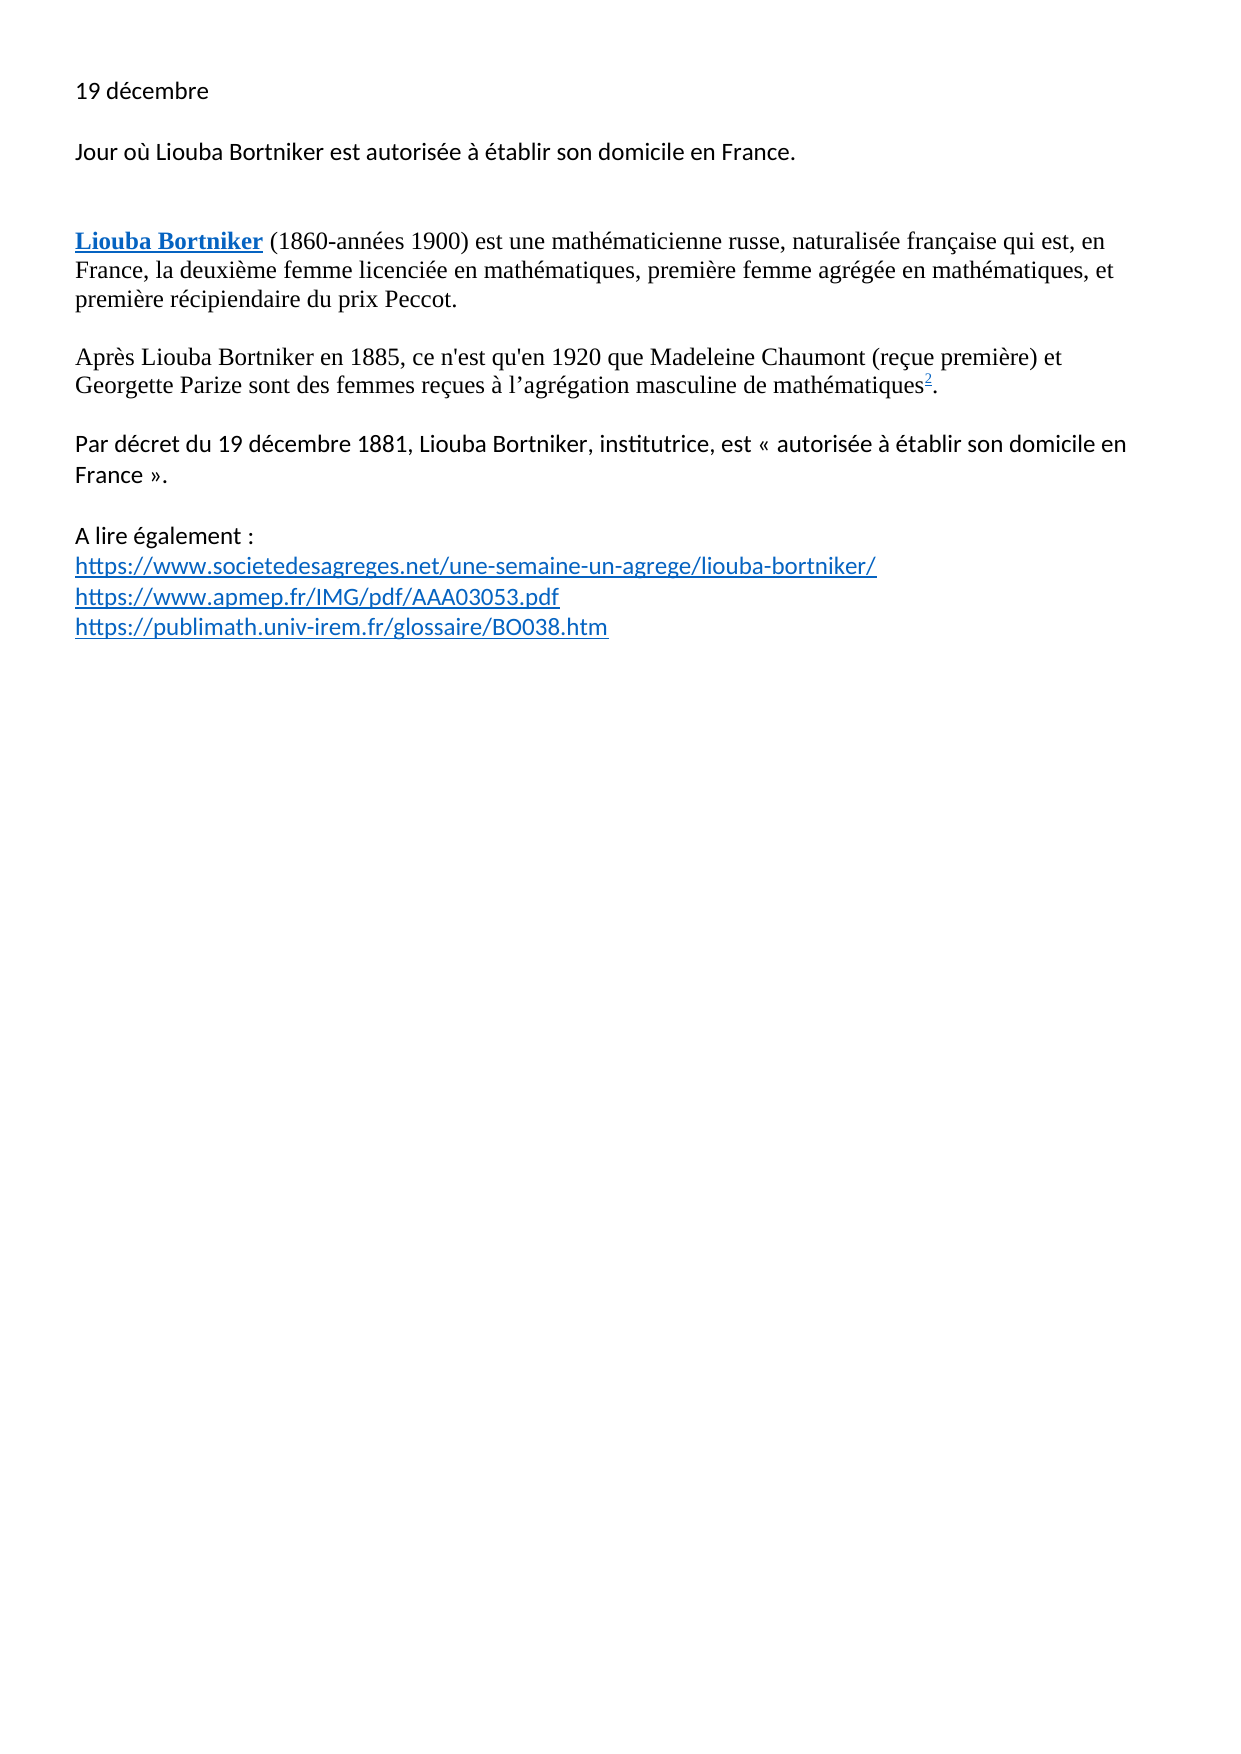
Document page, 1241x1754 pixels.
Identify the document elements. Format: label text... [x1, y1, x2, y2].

text A lire également : [75, 520, 1165, 550]
text 19 décembre [75, 75, 1165, 106]
text https://www.apmep.fr/IMG/pdf/AAA03053.pdf [75, 581, 1165, 611]
text https://www.societedesagreges.net/une-semaine-un-agrege/liouba-bortniker/ [75, 550, 1165, 581]
text Jour où Liouba Bortniker est autorisée à établir son domicile en France. [75, 136, 1165, 167]
text Liouba Bortniker (1860-années 1900) est une mathématicienne russe, naturalisée française qui est, en France, la deuxième femme licenciée en mathématiques, première femme agrégée en mathématiques, et première récipiendaire du prix Peccot. [75, 226, 1165, 312]
text https://publimath.univ-irem.fr/glossaire/BO038.htm [75, 611, 1165, 642]
text Par décret du 19 décembre 1881, Liouba Bortniker, institutrice, est « autorisée à établir son domicile en France ». [75, 428, 1165, 489]
text Après Liouba Bortniker en 1885, ce n'est qu'en 1920 que Madeleine Chaumont (reçue première) et Georgette Parize sont des femmes reçues à l’agrégation masculine de mathématiques2. [75, 342, 1165, 399]
